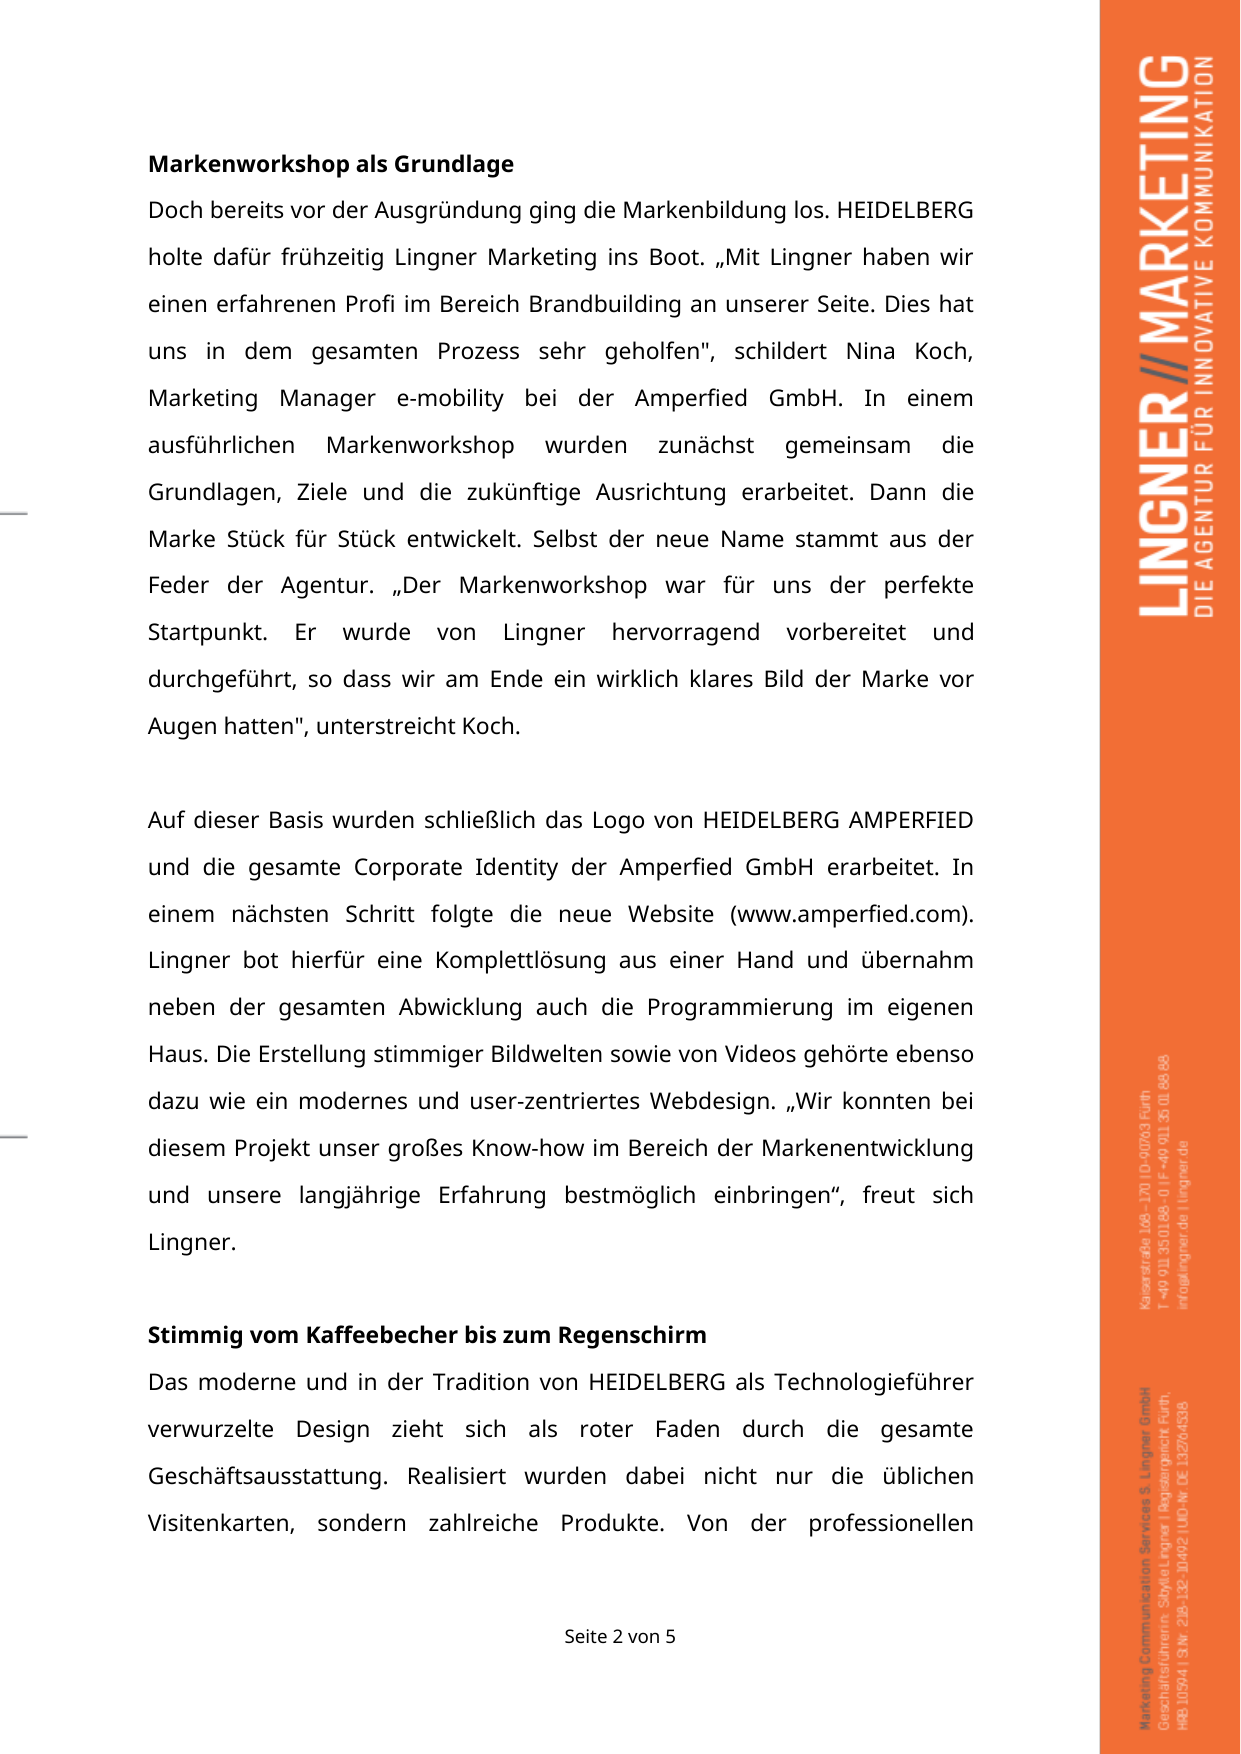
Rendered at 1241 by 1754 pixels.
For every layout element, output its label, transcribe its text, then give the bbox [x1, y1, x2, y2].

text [148, 1366, 975, 1538]
text Markenworkshop als Grundlage [148, 148, 975, 179]
text Auf dieser Basis wurden schließlich das Logo von HEIDELBERG AMPERFIED und die gesamte Corporate Identity der Amperfied GmbH erarbeitet. In einem nächsten Schritt folgte die neue Website (www.amperfied.com). Lingner bot hierfür eine Komplettlösung aus einer Hand und übernahm neben der gesamten Abwicklung auch die Programmierung im eigenen Haus. Die Erstellung stimmiger Bildwelten sowie von Videos gehörte ebenso dazu wie ein modernes und user-zentriertes Webdesign. „Wir konnten bei diesem Projekt unser großes Know-how im Bereich der Markenentwicklung und unsere langjährige Erfahrung bestmöglich einbringen“, freut sich Lingner. [148, 804, 975, 1257]
text Stimmig vom Kaffeebecher bis zum Regenschirm [148, 1319, 975, 1351]
text Doch bereits vor der Ausgründung ging die Markenbildung los. HEIDELBERG holte dafür frühzeitig Lingner Marketing ins Boot. „Mit Lingner haben wir einen erfahrenen Profi im Bereich Brandbuilding an unserer Seite. Dies hat uns in dem gesamten Prozess sehr geholfen", schildert Nina Koch, Marketing Manager e-mobility bei der Amperfied GmbH. In einem ausführlichen Markenworkshop wurden zunächst gemeinsam die Grundlagen, Ziele und die zukünftige Ausrichtung erarbeitet. Dann die Marke Stück für Stück entwickelt. Selbst der neue Name stammt aus der Feder der Agentur. „Der Markenworkshop war für uns der perfekte Startpunkt. Er wurde von Lingner hervorragend vorbereitet und durchgeführt, so dass wir am Ende ein wirklich klares Bild der Marke vor Augen hatten", unterstreicht Koch. [148, 194, 975, 741]
